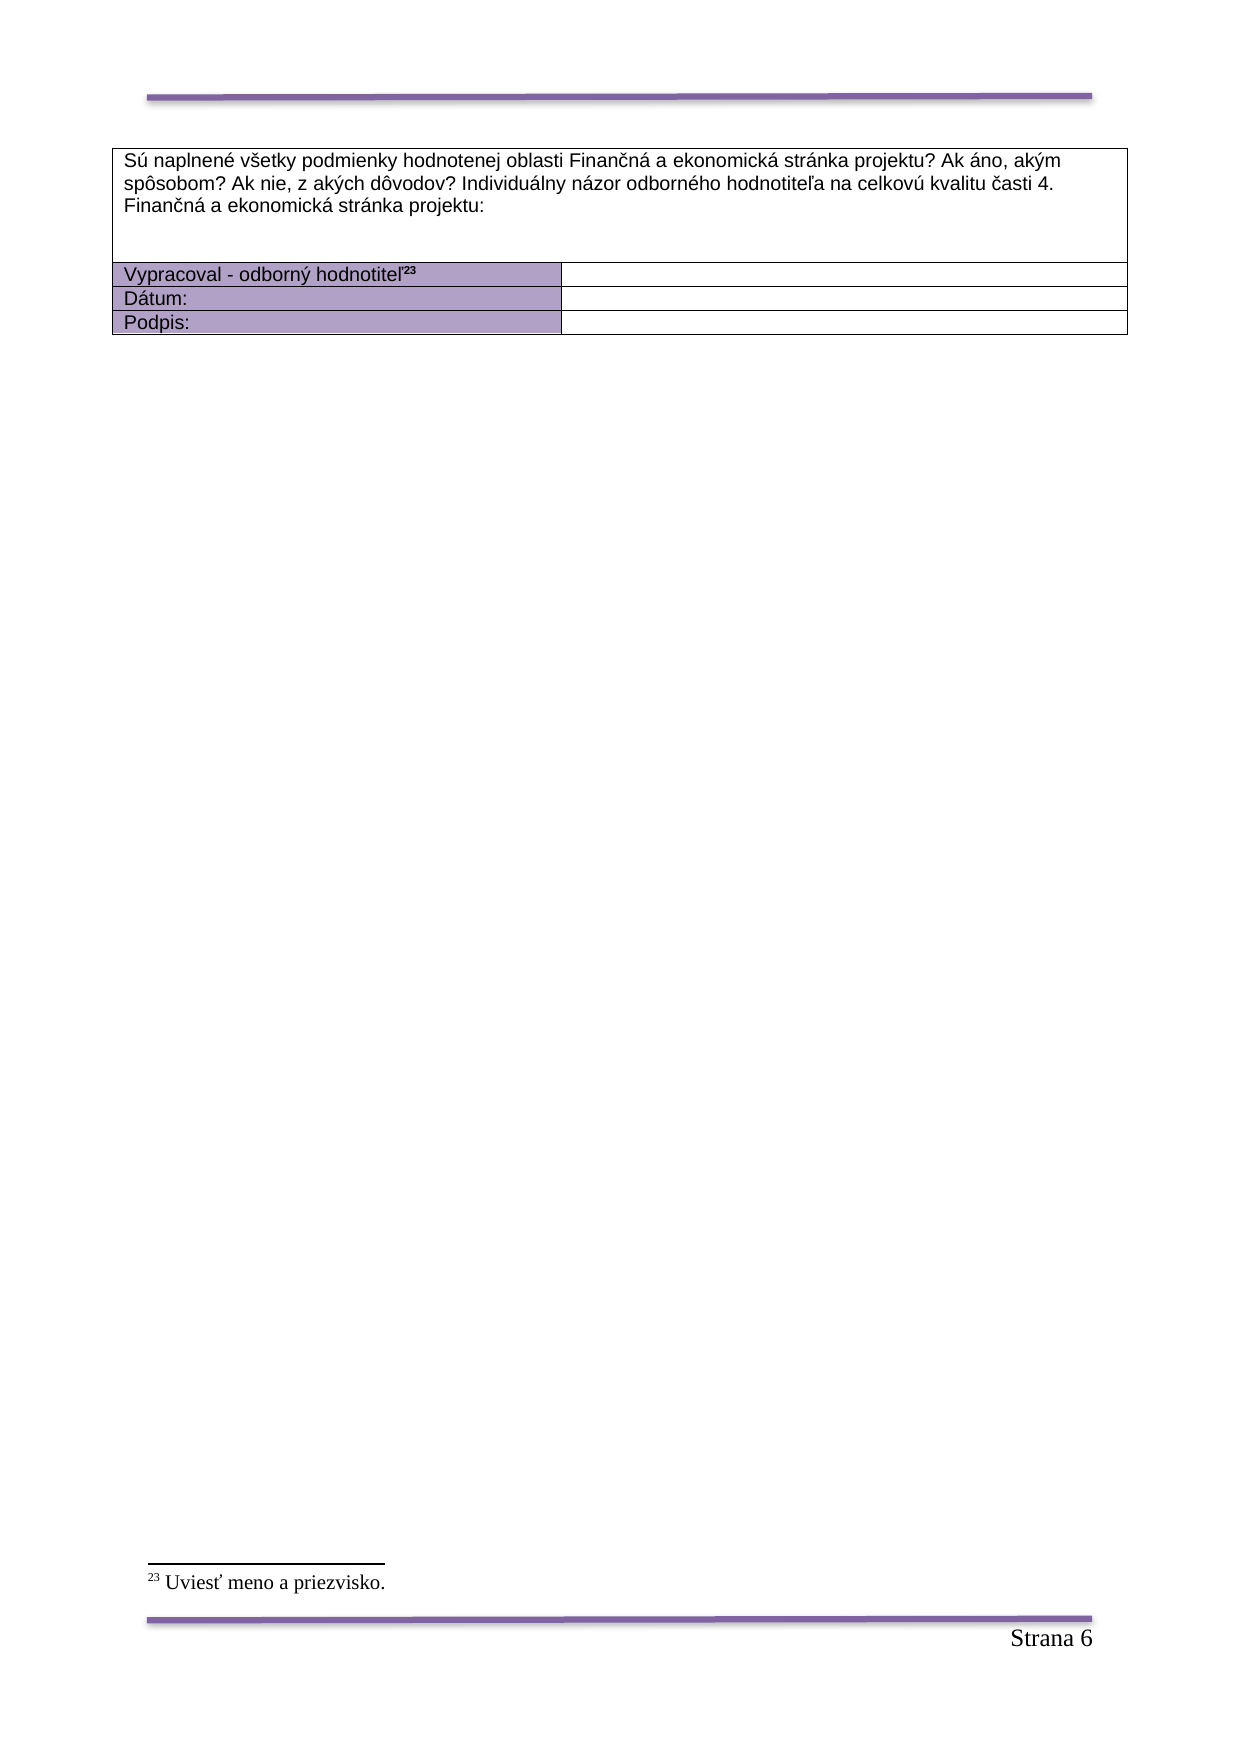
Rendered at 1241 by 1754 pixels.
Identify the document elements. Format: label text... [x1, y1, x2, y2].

table_cell Vypracoval - odborný hodnotiteľ [113, 263, 561, 286]
table_cell Dátum: [113, 287, 561, 310]
table_cell Podpis: [113, 311, 561, 333]
table_cell [562, 311, 1127, 333]
table_cell [562, 263, 1127, 286]
table_cell Sú naplnené všetky podmienky hodnotenej oblasti Finančná a ekonomická stránka projektu? Ak áno, akým spôsobom? Ak nie, z akých dôvodov? Individuálny názor odborného hodnotiteľa na celkovú kvalitu časti 4. Finančná a ekonomická stránka projektu: [113, 149, 1127, 262]
table_cell [562, 287, 1127, 310]
